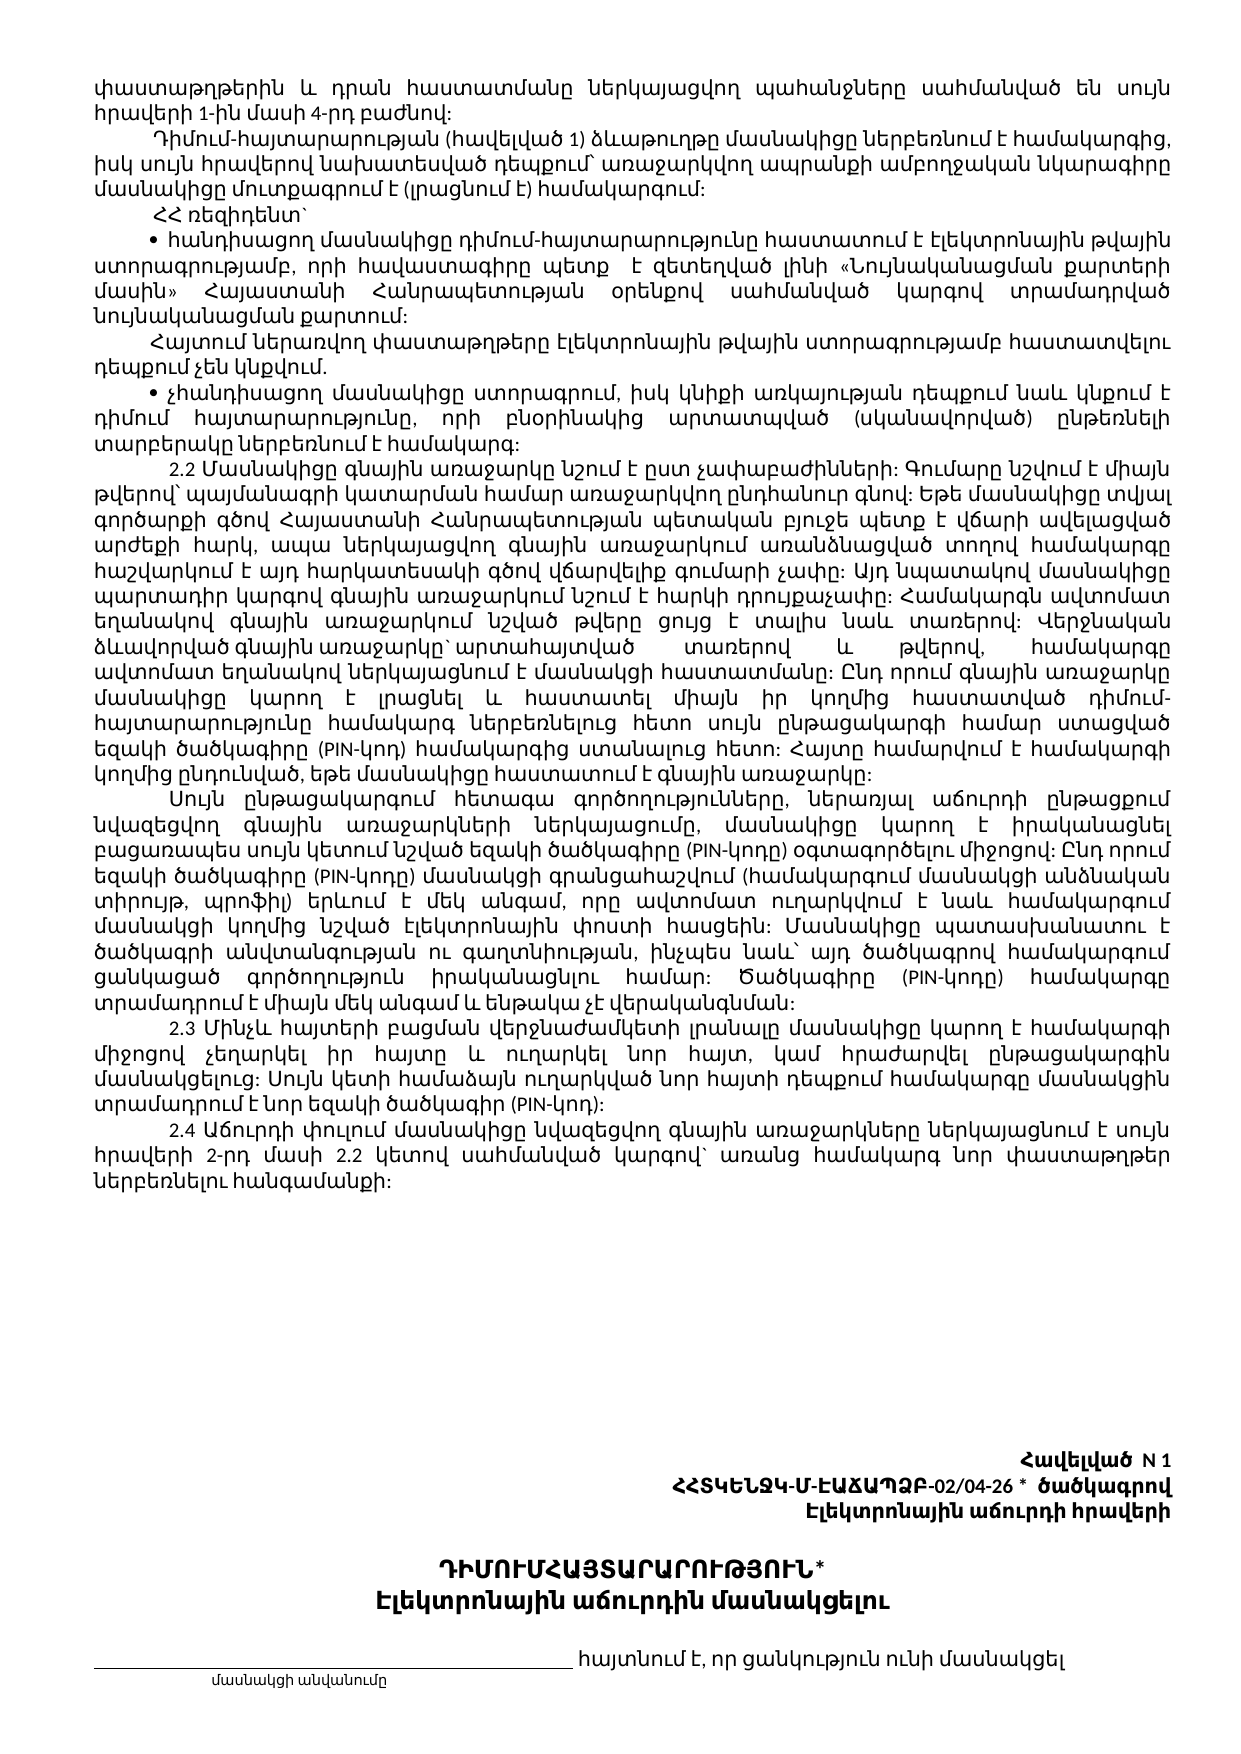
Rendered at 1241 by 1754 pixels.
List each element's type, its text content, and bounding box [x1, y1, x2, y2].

text Էլեկտրոնային աճուրդի հրավերի [94, 1498, 1171, 1524]
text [94, 75, 1171, 126]
text Հայտում ներառվող փաստաթղթերը էլեկտրոնային թվային ստորագրությամբ հաստատվելու դեպքում չեն կնքվում. [94, 329, 1171, 380]
text Հավելված N 1 [94, 1447, 1171, 1473]
text ԴԻՄՈՒՄՀԱՅՏԱՐԱՐՈՒԹՅՈՒՆ* [94, 1554, 1171, 1585]
text հայտնում է, որ ցանկություն ունի մասնակցել [94, 1646, 1171, 1671]
list չհանդիսացող մասնակիցը ստորագրում, իսկ կնիքի առկայության դեպքում նաև կնքում է դիմում հայտարարությունը, որի բնօրինակից արտատպված (սկանավորված) ընթեռնելի տարբերակը ներբեռնում է համակարգ: [94, 380, 1171, 456]
subtitle Էլեկտրոնային աճուրդին մասնակցելու [94, 1585, 1171, 1615]
text Սույն ընթացակարգում հետագա գործողությունները, ներառյալ աճուրդի ընթացքում նվազեցվող գնային առաջարկների ներկայացումը, մասնակիցը կարող է իրականացնել բացառապես սույն կետում նշված եզակի ծածկագիրը (PIN-կոդը) օգտագործելու միջոցով: Ընդ որում եզակի ծածկագիրը (PIN-կոդը) մասնակցի գրանցահաշվում (համակարգում մասնակցի անձնական տիրույթ, պրոֆիլ) երևում է մեկ անգամ, որը ավտոմատ ուղարկվում է նաև համակարգում մասնակցի կողմից նշված էլեկտրոնային փոստի հասցեին: Մասնակիցը պատասխանատու է ծածկագրի անվտանգության ու գաղտնիության, ինչպես նաև՝ այդ ծածկագրով համակարգում ցանկացած գործողություն իրականացնլու համար: Ծածկագիրը (PIN-կոդը) համակարգը տրամադրում է միայն մեկ անգամ և ենթակա չէ վերականգնման: [94, 787, 1171, 1015]
text 2.2 Մասնակիցը գնային առաջարկը նշում է ըստ չափաբաժինների: Գումարը նշվում է միայն թվերով՝ պայմանագրի կատարման համար առաջարկվող ընդհանուր գնով: Եթե մասնակիցը տվյալ գործարքի գծով Հայաստանի Հանրապետության պետական բյուջե պետք է վճարի ավելացված արժեքի հարկ, ապա ներկայացվող գնային առաջարկում առանձնացված տողով համակարգը հաշվարկում է այդ հարկատեսակի գծով վճարվելիք գումարի չափը: Այդ նպատակով մասնակիցը պարտադիր կարգով գնային առաջարկում նշում է հարկի դրույքաչափը: Համակարգն ավտոմատ եղանակով գնային առաջարկում նշված թվերը ցույց է տալիս նաև տառերով: Վերջնական ձևավորված գնային առաջարկը` արտահայտված տառերով և թվերով, համակարգը ավտոմատ եղանակով ներկայացնում է մասնակցի հաստատմանը: Ընդ որում գնային առաջարկը մասնակիցը կարող է լրացնել և հաստատել միայն իր կողմից հաստատված դիմում-հայտարարությունը համակարգ ներբեռնելուց հետո սույն ընթացակարգի համար ստացված եզակի ծածկագիրը (PIN-կոդ) համակարգից ստանալուց հետո: Հայտը համարվում է համակարգի կողմից ընդունված, եթե մասնակիցը հաստատում է գնային առաջարկը: [94, 456, 1171, 787]
text 2.4 Աճուրդի փուլում մասնակիցը նվազեցվող գնային առաջարկները ներկայացնում է սույն հրավերի 2-րդ մասի 2.2 կետով սահմանված կարգով` առանց համակարգ նոր փաստաթղթեր ներբեռնելու հանգամանքի: [94, 1117, 1171, 1193]
list հանդիսացող մասնակիցը դիմում-հայտարարությունը հաստատում է էլեկտրոնային թվային ստորագրությամբ, որի հավաստագիրը պետք է զետեղված լինի «Նույնականացման քարտերի մասին» Հայաստանի Հանրապետության օրենքով սահմանված կարգով տրամադրված նույնականացման քարտում: [94, 227, 1171, 329]
text 2.3 Մինչև հայտերի բացման վերջնաժամկետի լրանալը մասնակիցը կարող է համակարգի միջոցով չեղարկել իր հայտը և ուղարկել նոր հայտ, կամ հրաժարվել ընթացակարգին մասնակցելուց: Սույն կետի համաձայն ուղարկված նոր հայտի դեպքում համակարգը մասնակցին տրամադրում է նոր եզակի ծածկագիր (PIN-կոդ): [94, 1015, 1171, 1117]
text մասնակցի անվանումը [94, 1671, 1171, 1702]
text ՀՀ ռեզիդենտ` [94, 202, 1171, 227]
text ՀՀՏԿԵՆՋԿ-Մ-ԷԱՃԱՊՁԲ-02/04-26 * ծածկագրով [94, 1473, 1171, 1498]
text Դիմում-հայտարարության (հավելված 1) ձևաթուղթը մասնակիցը ներբեռնում է համակարգից, իսկ սույն հրավերով նախատեսված դեպքում՝ առաջարկվող ապրանքի ամբողջական նկարագիրը մասնակիցը մուտքագրում է (լրացնում է) համակարգում: [94, 126, 1171, 202]
